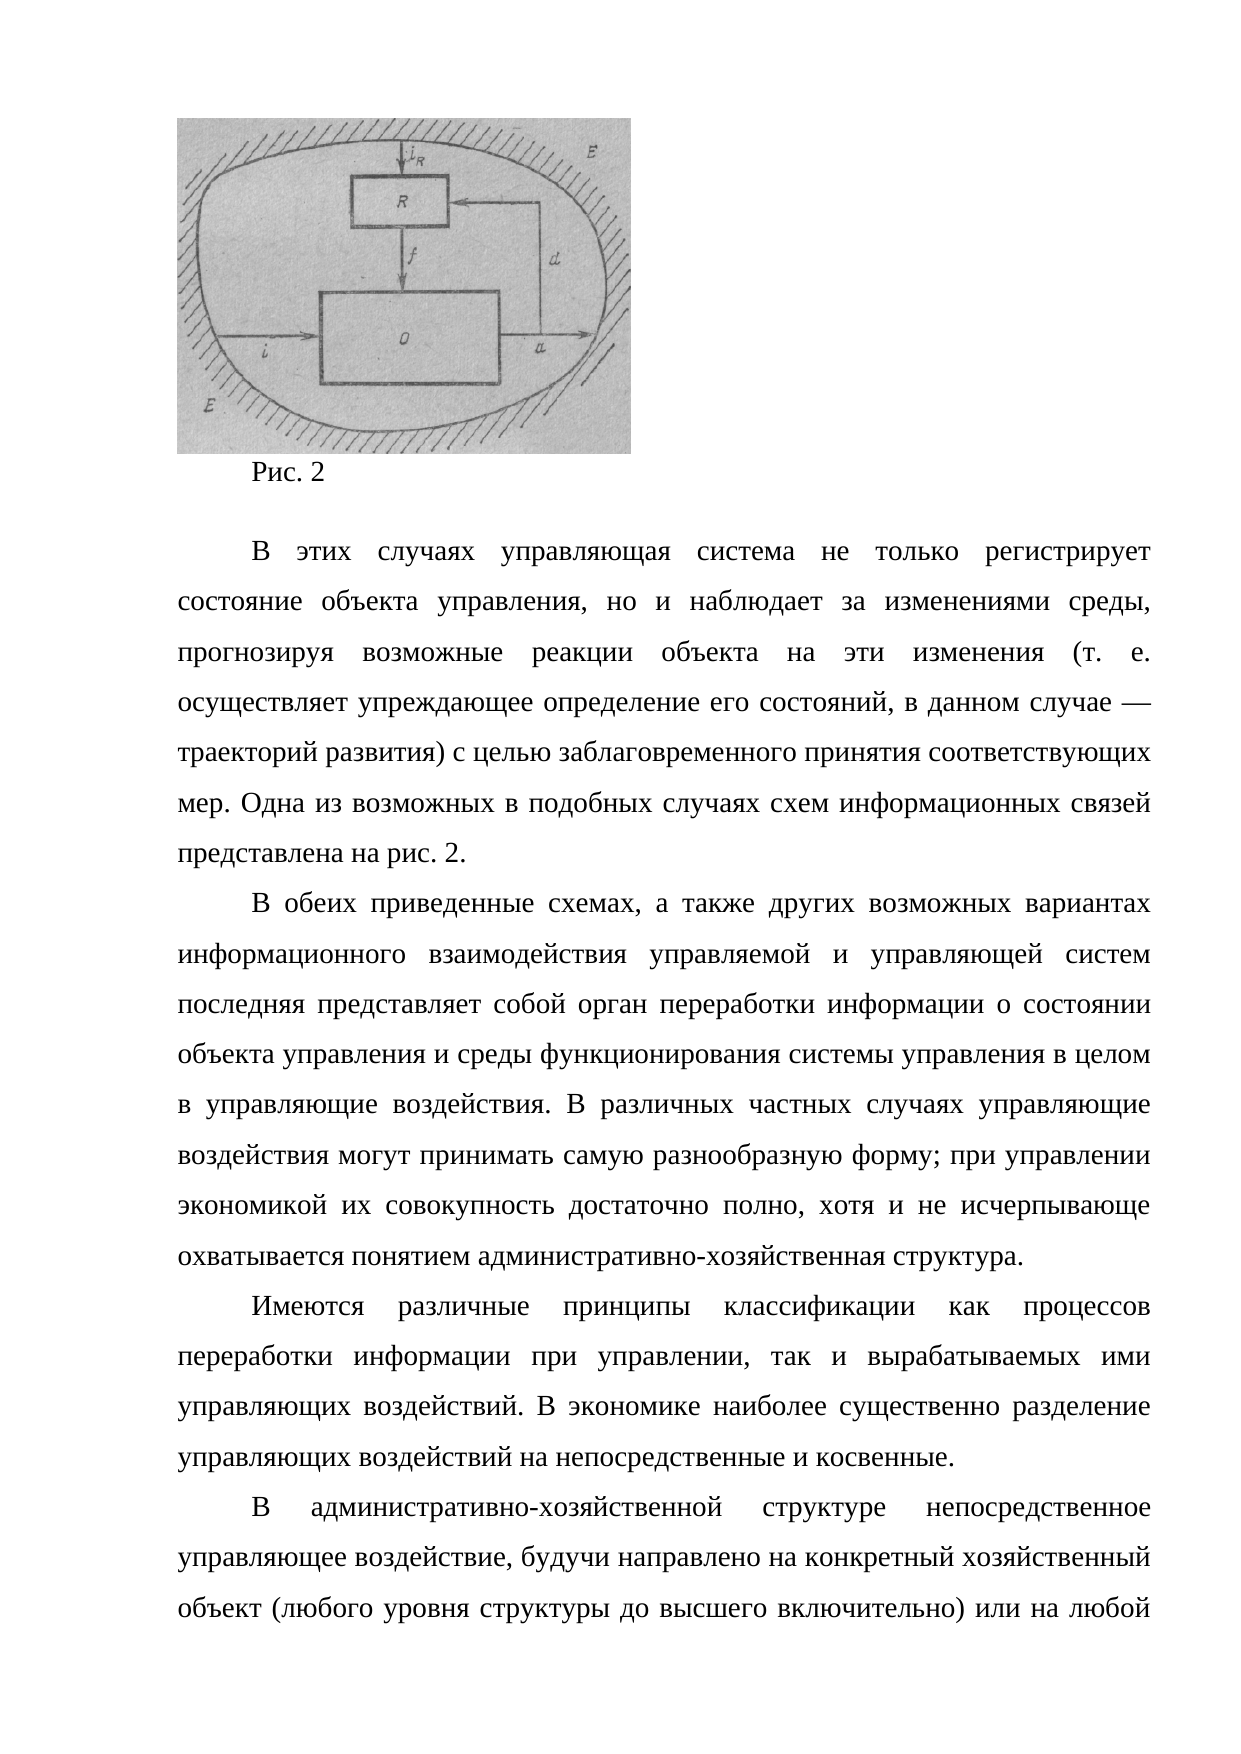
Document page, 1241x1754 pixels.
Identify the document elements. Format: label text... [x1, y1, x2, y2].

picture [177, 118, 631, 454]
text Имеются различные принципы классификации как процессов переработки информации при управлении, так и вырабатываемых ими управляющих воздействий. В экономике наиболее существенно разделение управляющих воздействий на непосредственные и косвенные. [177, 1288, 1152, 1472]
text В обеих приведенные схемах, а также других возможных вариантах информационного взаимодействия управляемой и управляющей систем последняя представляет собой орган переработки информации о состоянии объекта управления и среды функционирования системы управления в целом в управляющие воздействия. В различных частных случаях управляющие воздействия могут принимать самую разнообразную форму; при управлении экономикой их совокупность достаточно полно, хотя и не исчерпывающе охватывается понятием административно-хозяйственная структура. [177, 885, 1152, 1271]
text В этих случаях управляющая система не только регистрирует состояние объекта управления, но и наблюдает за изменениями среды, прогнозируя возможные реакции объекта на эти изменения (т. е. осуществляет упреждающее определение его состояний, в данном случае — траекторий развития) с целью заблаговременного принятия соответствующих мер. Одна из возможных в подобных случаях схем информационных связей представлена на рис. 2. [177, 533, 1152, 869]
text Рис. 2 [177, 454, 1152, 488]
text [177, 1489, 1152, 1623]
